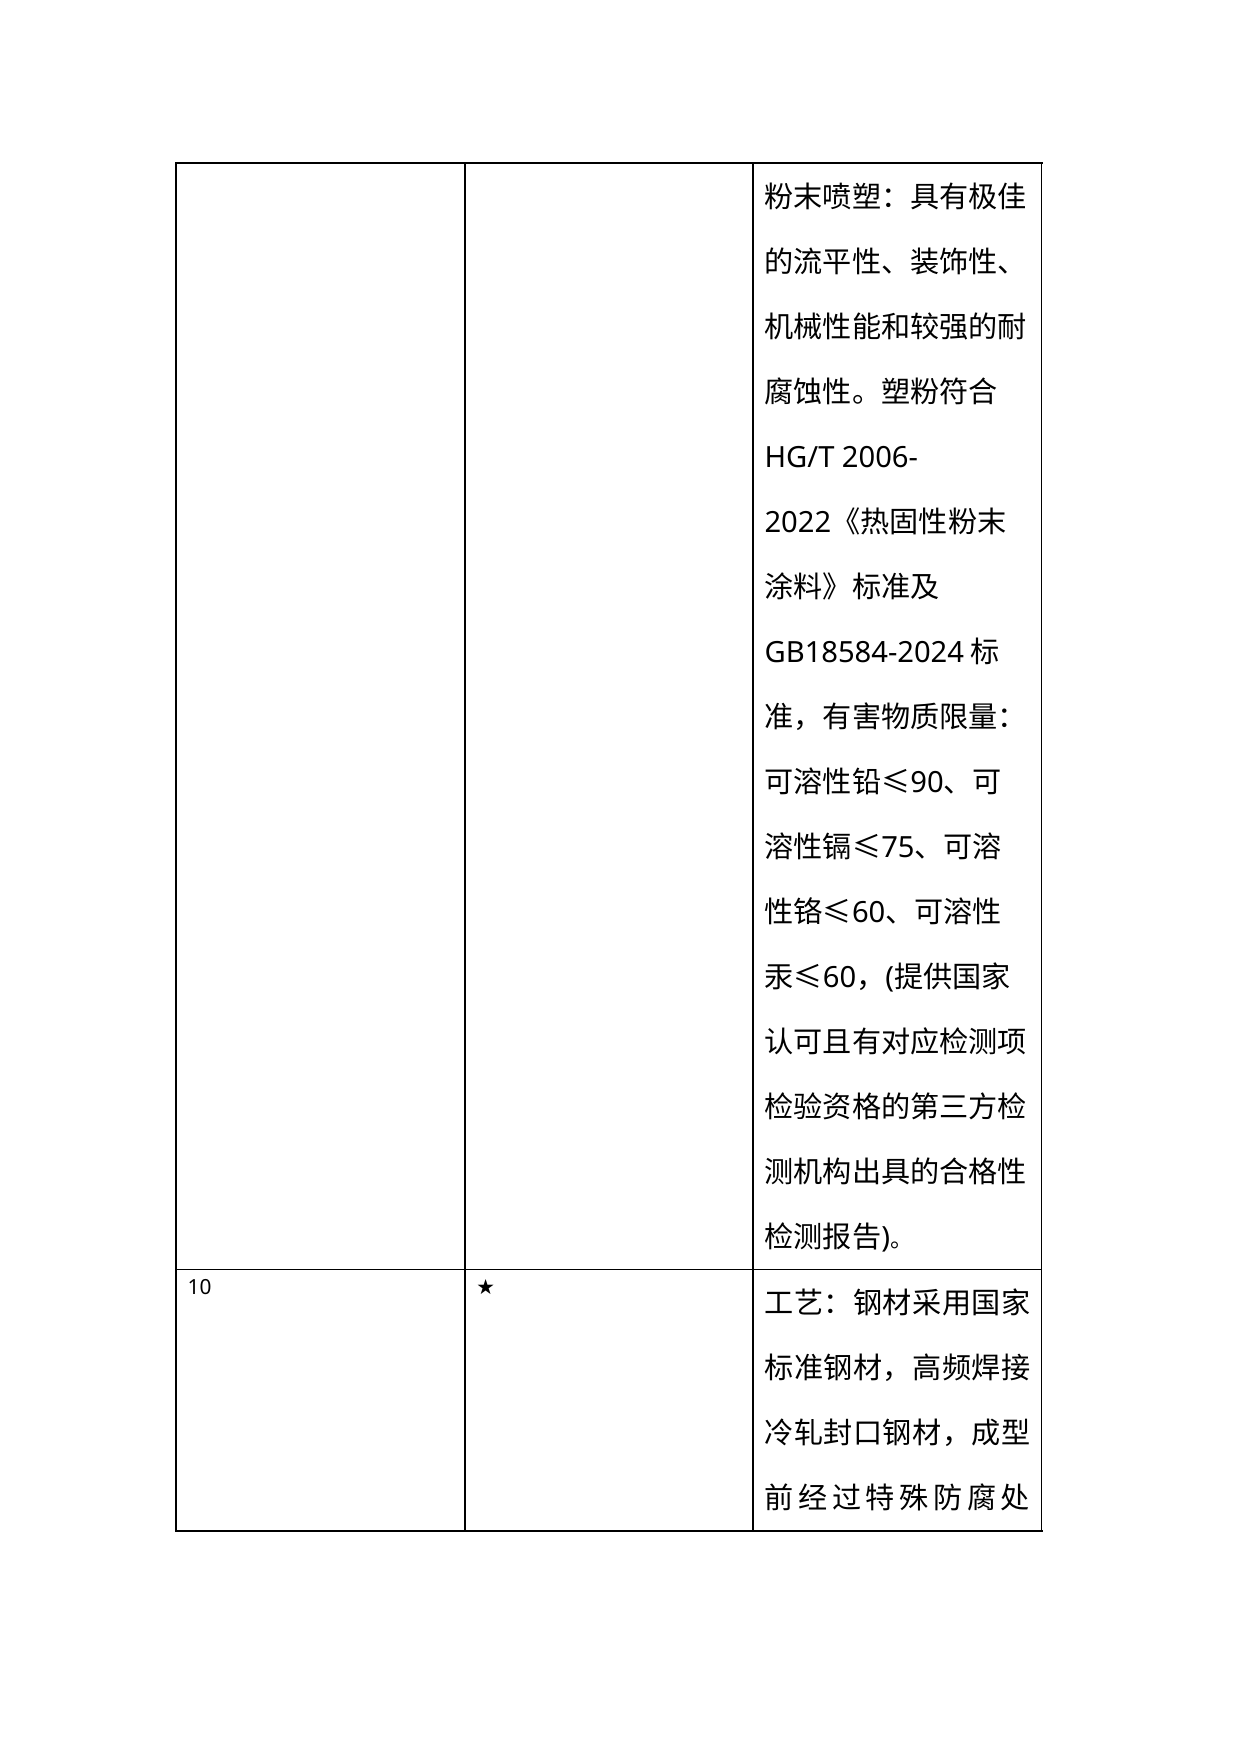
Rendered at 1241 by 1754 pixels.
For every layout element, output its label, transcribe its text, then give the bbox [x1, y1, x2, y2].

table_cell 10 [177, 1270, 464, 1530]
table_cell 9 [177, 164, 464, 1268]
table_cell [754, 1270, 1041, 1530]
table_cell ★ [466, 164, 752, 1268]
table_cell ★ [466, 1270, 752, 1530]
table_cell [754, 164, 1041, 1268]
